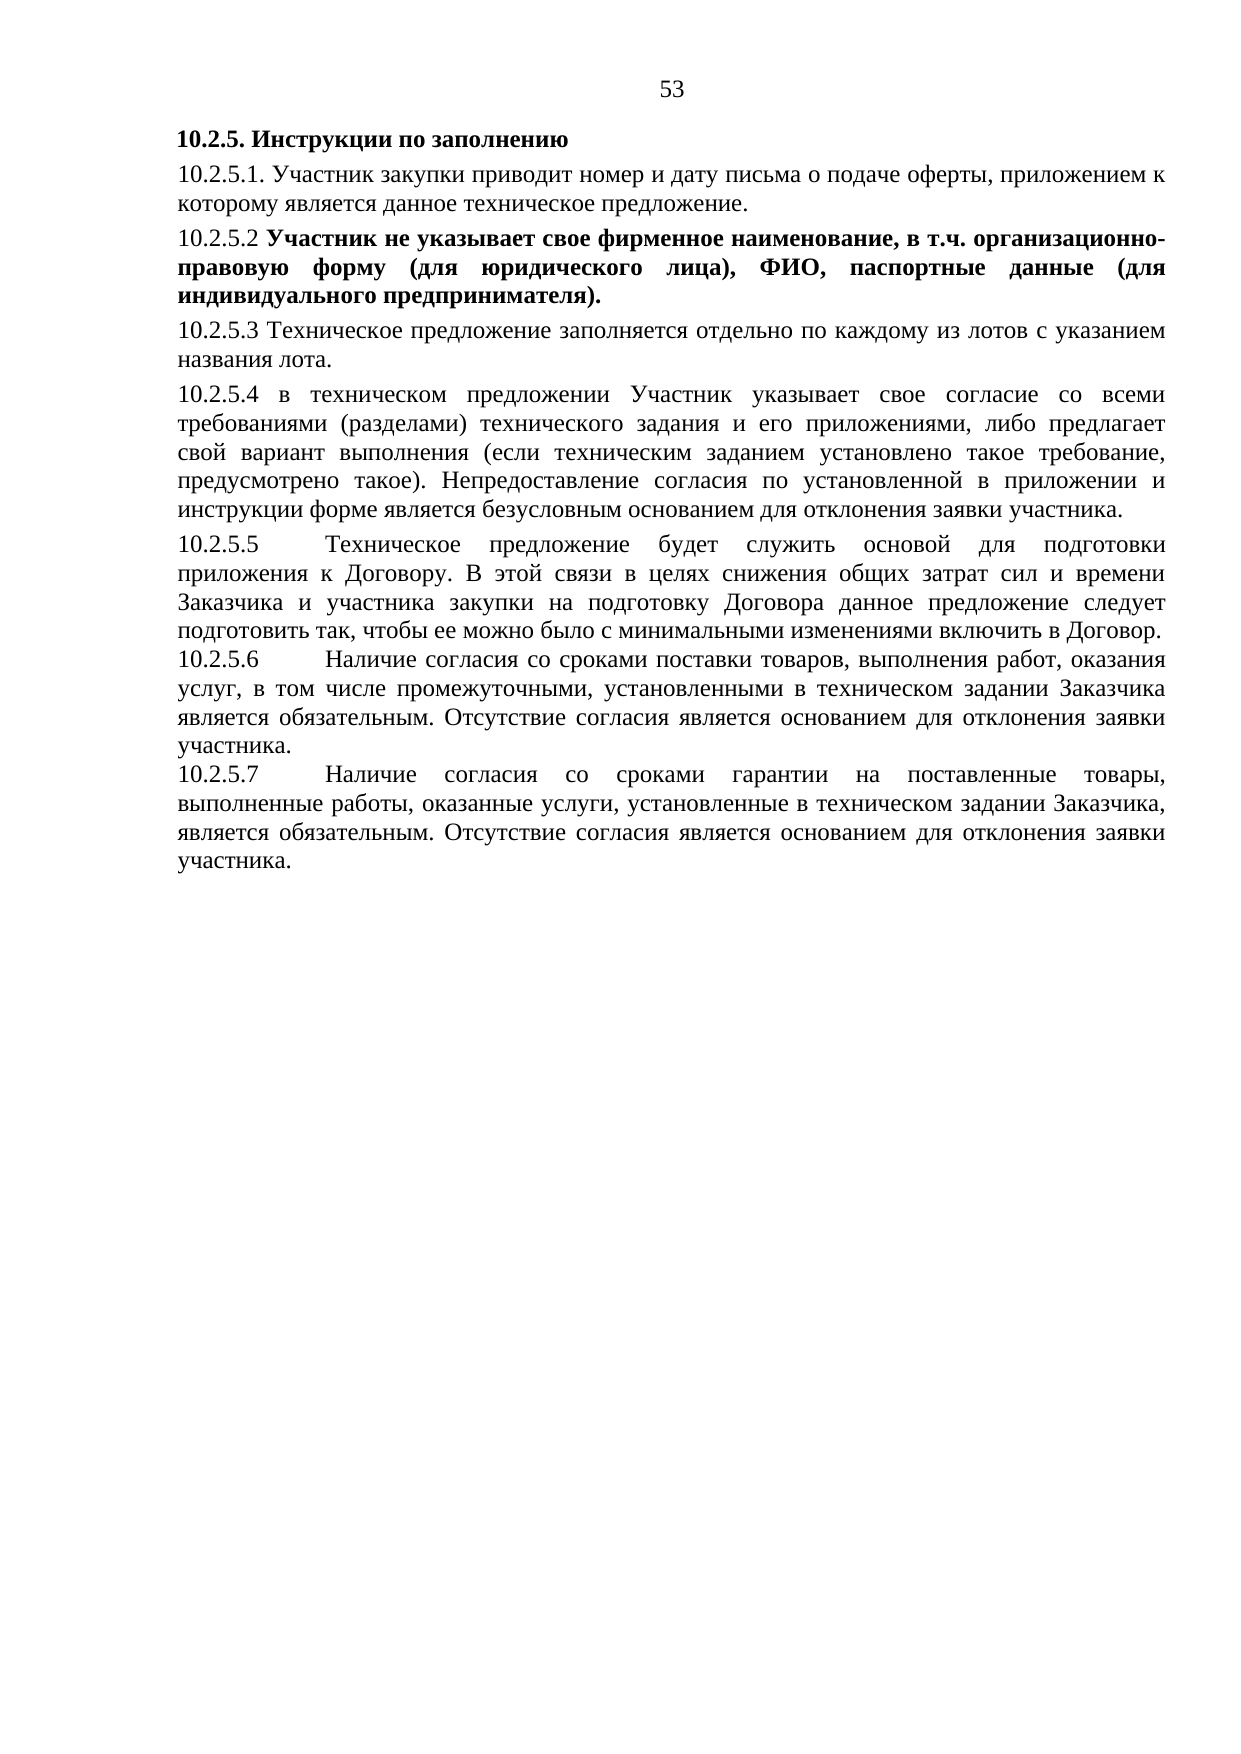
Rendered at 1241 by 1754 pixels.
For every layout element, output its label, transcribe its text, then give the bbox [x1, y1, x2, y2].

list Наличие согласия со сроками поставки товаров, выполнения работ, оказания услуг, в том числе промежуточными, установленными в техническом задании Заказчика является обязательным. Отсутствие согласия является основанием для отклонения заявки участника. [177, 644, 1167, 759]
list Инструкции по заполнению [176, 124, 1167, 153]
text 10.2.5.4 в техническом предложении Участник указывает свое согласие со всеми требованиями (разделами) технического задания и его приложениями, либо предлагает свой вариант выполнения (если техническим заданием установлено такое требование, предусмотрено такое). Непредоставление согласия по установленной в приложении и инструкции форме является безусловным основанием для отклонения заявки участника. [177, 379, 1167, 523]
text 10.2.5.2 Участник не указывает свое фирменное наименование, в т.ч. организационно-правовую форму (для юридического лица), ФИО, паспортные данные (для индивидуального предпринимателя). [177, 223, 1167, 309]
list Наличие согласия со сроками гарантии на поставленные товары, выполненные работы, оказанные услуги, установленные в техническом задании Заказчика, является обязательным. Отсутствие согласия является основанием для отклонения заявки участника. [177, 759, 1167, 874]
text 10.2.5.3 Техническое предложение заполняется отдельно по каждому из лотов с указанием названия лота. [177, 316, 1167, 373]
text 10.2.5.1. Участник закупки приводит номер и дату письма о подаче оферты, приложением к которому является данное техническое предложение. [177, 159, 1167, 217]
list Техническое предложение будет служить основой для подготовки приложения к Договору. В этой связи в целях снижения общих затрат сил и времени Заказчика и участника закупки на подготовку Договора данное предложение следует подготовить так, чтобы ее можно было с минимальными изменениями включить в Договор. [177, 529, 1167, 644]
